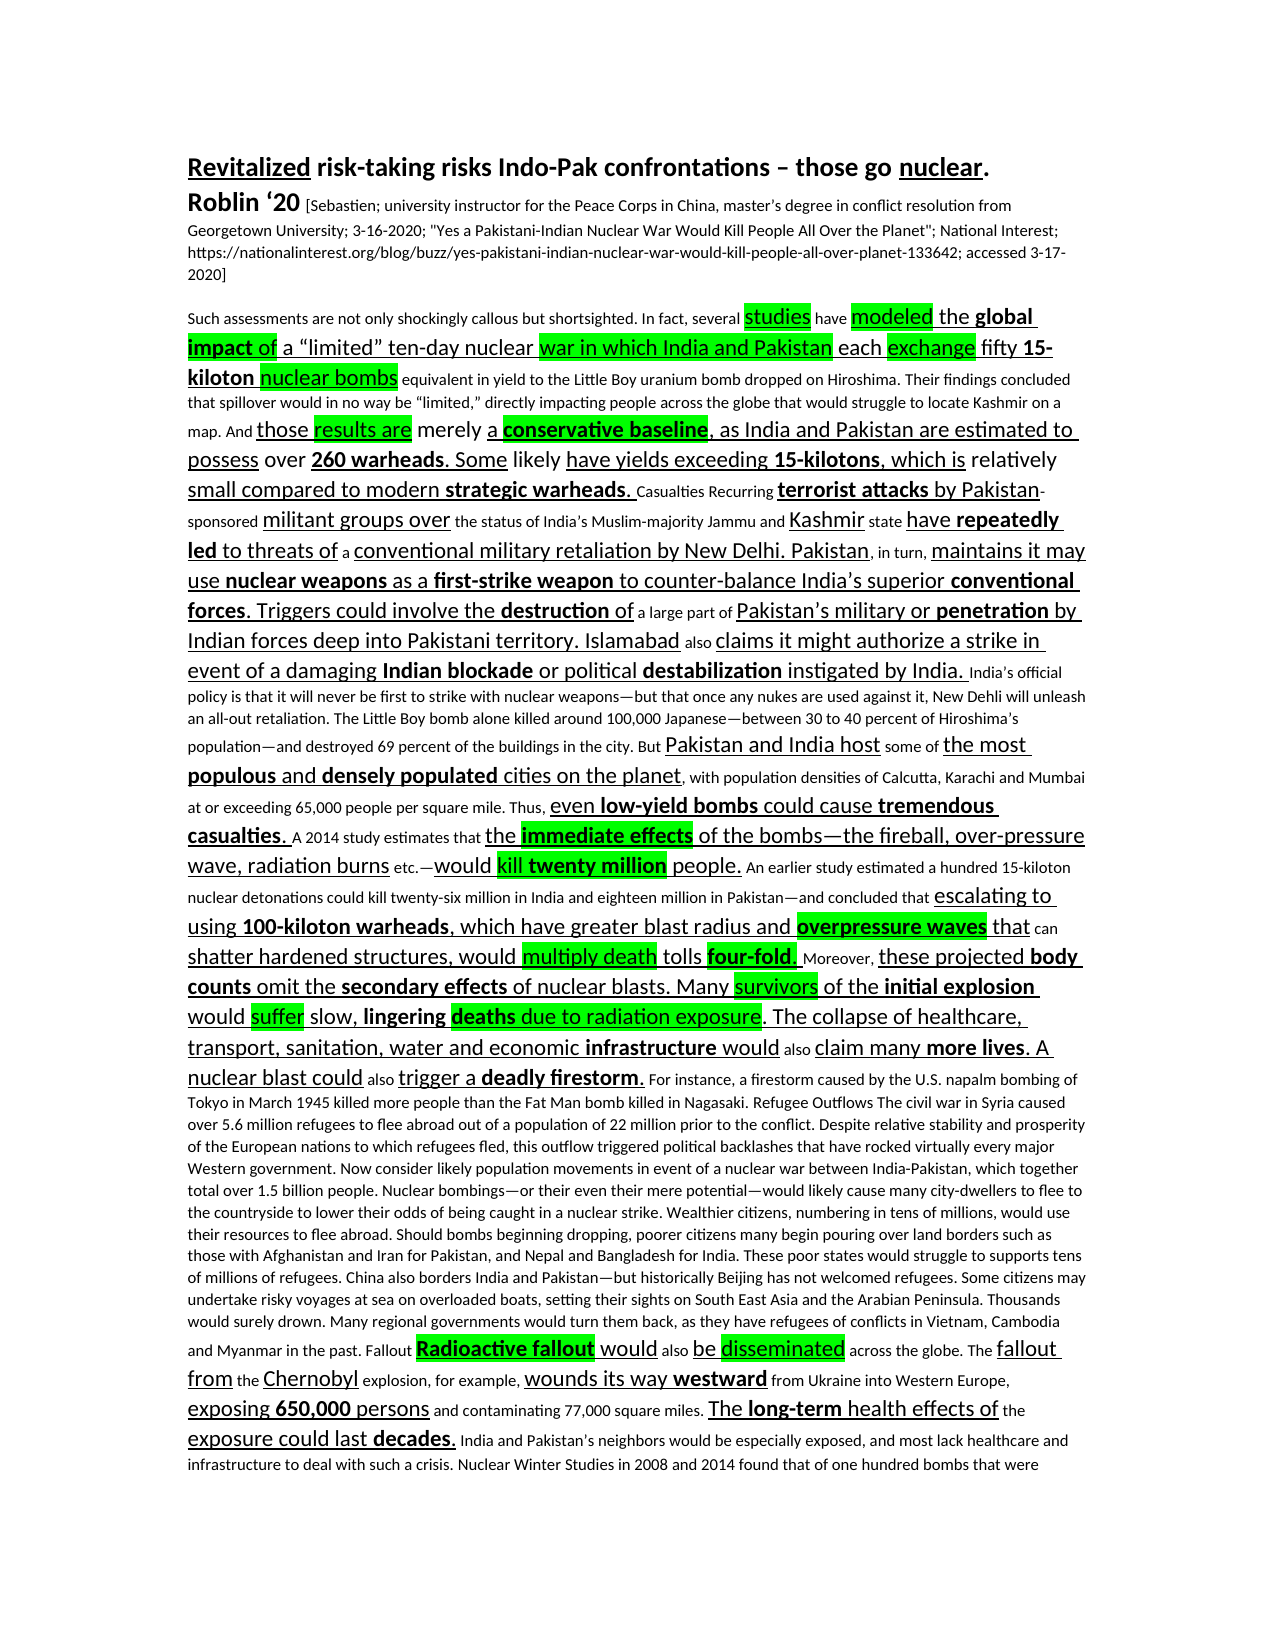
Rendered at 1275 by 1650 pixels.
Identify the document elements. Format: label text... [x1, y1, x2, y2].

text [187, 302, 1087, 1474]
text Roblin ‘20 [Sebastien; university instructor for the Peace Corps in China, master’s degree in conflict resolution from Georgetown University; 3-16-2020; "Yes a Pakistani-Indian Nuclear War Would Kill People All Over the Planet"; National Interest; https://nationalinterest.org/blog/buzz/yes-pakistani-indian-nuclear-war-would-kill-people-all-over-planet-133642; accessed 3-17-2020] [187, 186, 1087, 284]
subtitle Revitalized risk-taking risks Indo-Pak confrontations – those go nuclear. [187, 150, 1087, 183]
